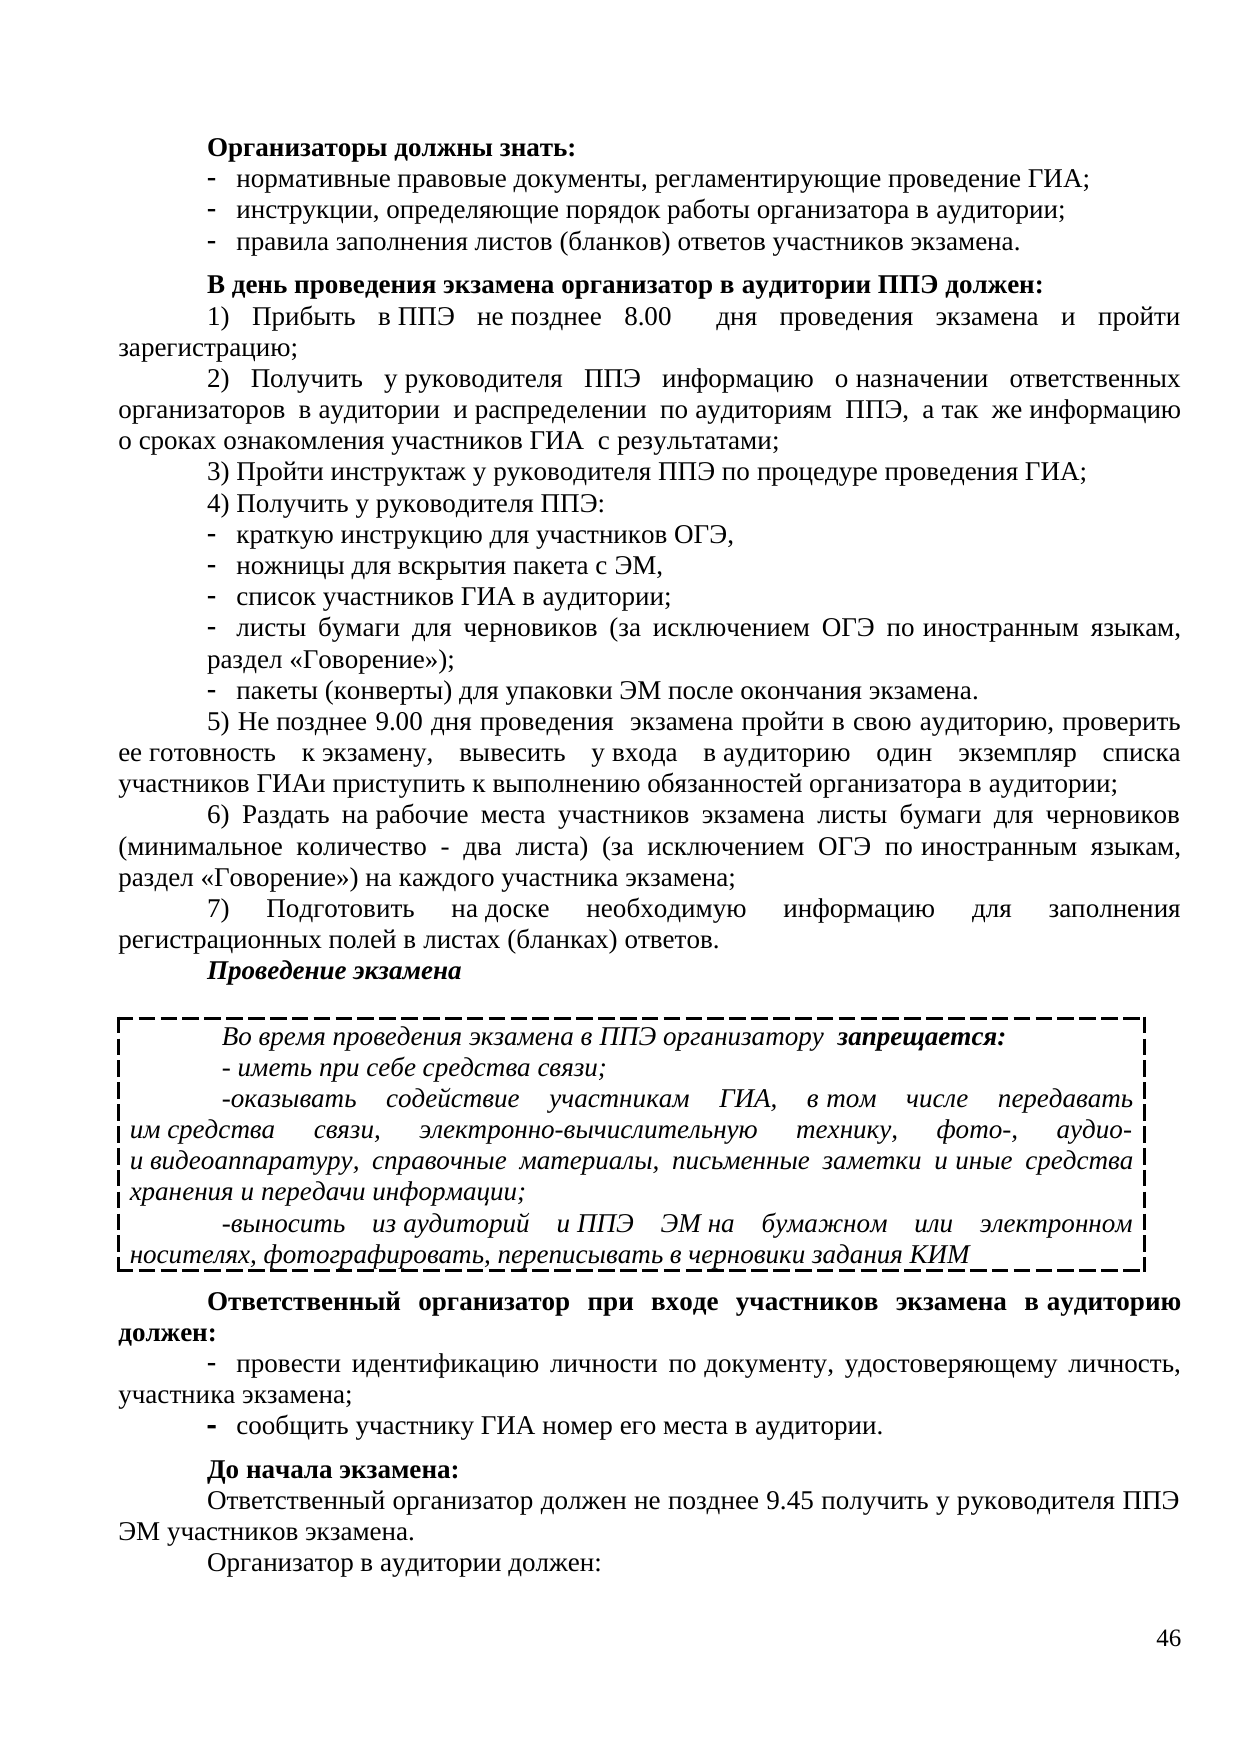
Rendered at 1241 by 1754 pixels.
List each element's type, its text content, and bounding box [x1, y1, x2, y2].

list краткую инструкцию для участников ОГЭ, [207, 518, 1181, 549]
text Организатор в аудитории должен: [118, 1546, 1181, 1578]
text 7) Подготовить на доске необходимую информацию для заполнения регистрационных полей в листах (бланках) ответов. [118, 892, 1181, 954]
text Организаторы должны знать: [118, 131, 1181, 162]
text В день проведения экзамена организатор в аудитории ППЭ должен: [118, 269, 1181, 300]
text 4) Получить у руководителя ППЭ: [118, 487, 1181, 518]
text Проведение экзамена [118, 954, 1181, 986]
list ножницы для вскрытия пакета с ЭМ, [207, 549, 1181, 580]
list нормативные правовые документы, регламентирующие проведение ГИА; [118, 162, 1181, 194]
table_header Во время проведения экзамена в ППЭ организатору запрещается: - иметь при себе средства связи; -оказывать содействие участникам ГИА, в том числе передавать им средства связи, электронно-вычислительную технику, фото-, аудио- и видеоаппаратуру, справочные материалы, письменные заметки и иные средства хранения и передачи информации; -выносить из аудиторий и ППЭ ЭМ на бумажном или электронном носителях, фотографировать, переписывать в черновики задания КИМ [118, 1017, 1144, 1269]
list правила заполнения листов (бланков) ответов участников экзамена. [118, 225, 1181, 256]
list провести идентификацию личности по документу, удостоверяющему личность, участника экзамена; [118, 1347, 1181, 1409]
list пакеты (конверты) для упаковки ЭМ после окончания экзамена. [207, 674, 1181, 705]
list До начала экзамена: [118, 1453, 1181, 1484]
text 2) Получить у руководителя ППЭ информацию о назначении ответственных организаторов в аудитории и распределении по аудиториям ППЭ, а так же информацию о сроках ознакомления участников ГИА с результатами; [118, 362, 1181, 456]
text Ответственный организатор при входе участников экзамена в аудиторию должен: [118, 1284, 1181, 1347]
text 5) Не позднее 9.00 дня проведения экзамена пройти в свою аудиторию, проверить ее готовность к экзамену, вывесить у входа в аудиторию один экземпляр списка участников ГИАи приступить к выполнению обязанностей организатора в аудитории; [118, 705, 1181, 799]
list инструкции, определяющие порядок работы организатора в аудитории; [118, 194, 1181, 225]
list сообщить участнику ГИА номер его места в аудитории. [118, 1409, 1181, 1441]
text 1) Прибыть в ППЭ не позднее 8.00 дня проведения экзамена и пройти зарегистрацию; [118, 300, 1181, 362]
text 3) Пройти инструктаж у руководителя ППЭ по процедуре проведения ГИА; [118, 456, 1181, 487]
text 6) Раздать на рабочие места участников экзамена листы бумаги для черновиков (минимальное количество - два листа) (за исключением ОГЭ по иностранным языкам, раздел «Говорение») на каждого участника экзамена; [118, 799, 1181, 892]
text Ответственный организатор должен не позднее 9.45 получить у руководителя ППЭ ЭМ участников экзамена. [118, 1484, 1181, 1546]
list список участников ГИА в аудитории; [207, 580, 1181, 612]
list листы бумаги для черновиков (за исключением ОГЭ по иностранным языкам, раздел «Говорение»); [207, 612, 1181, 674]
